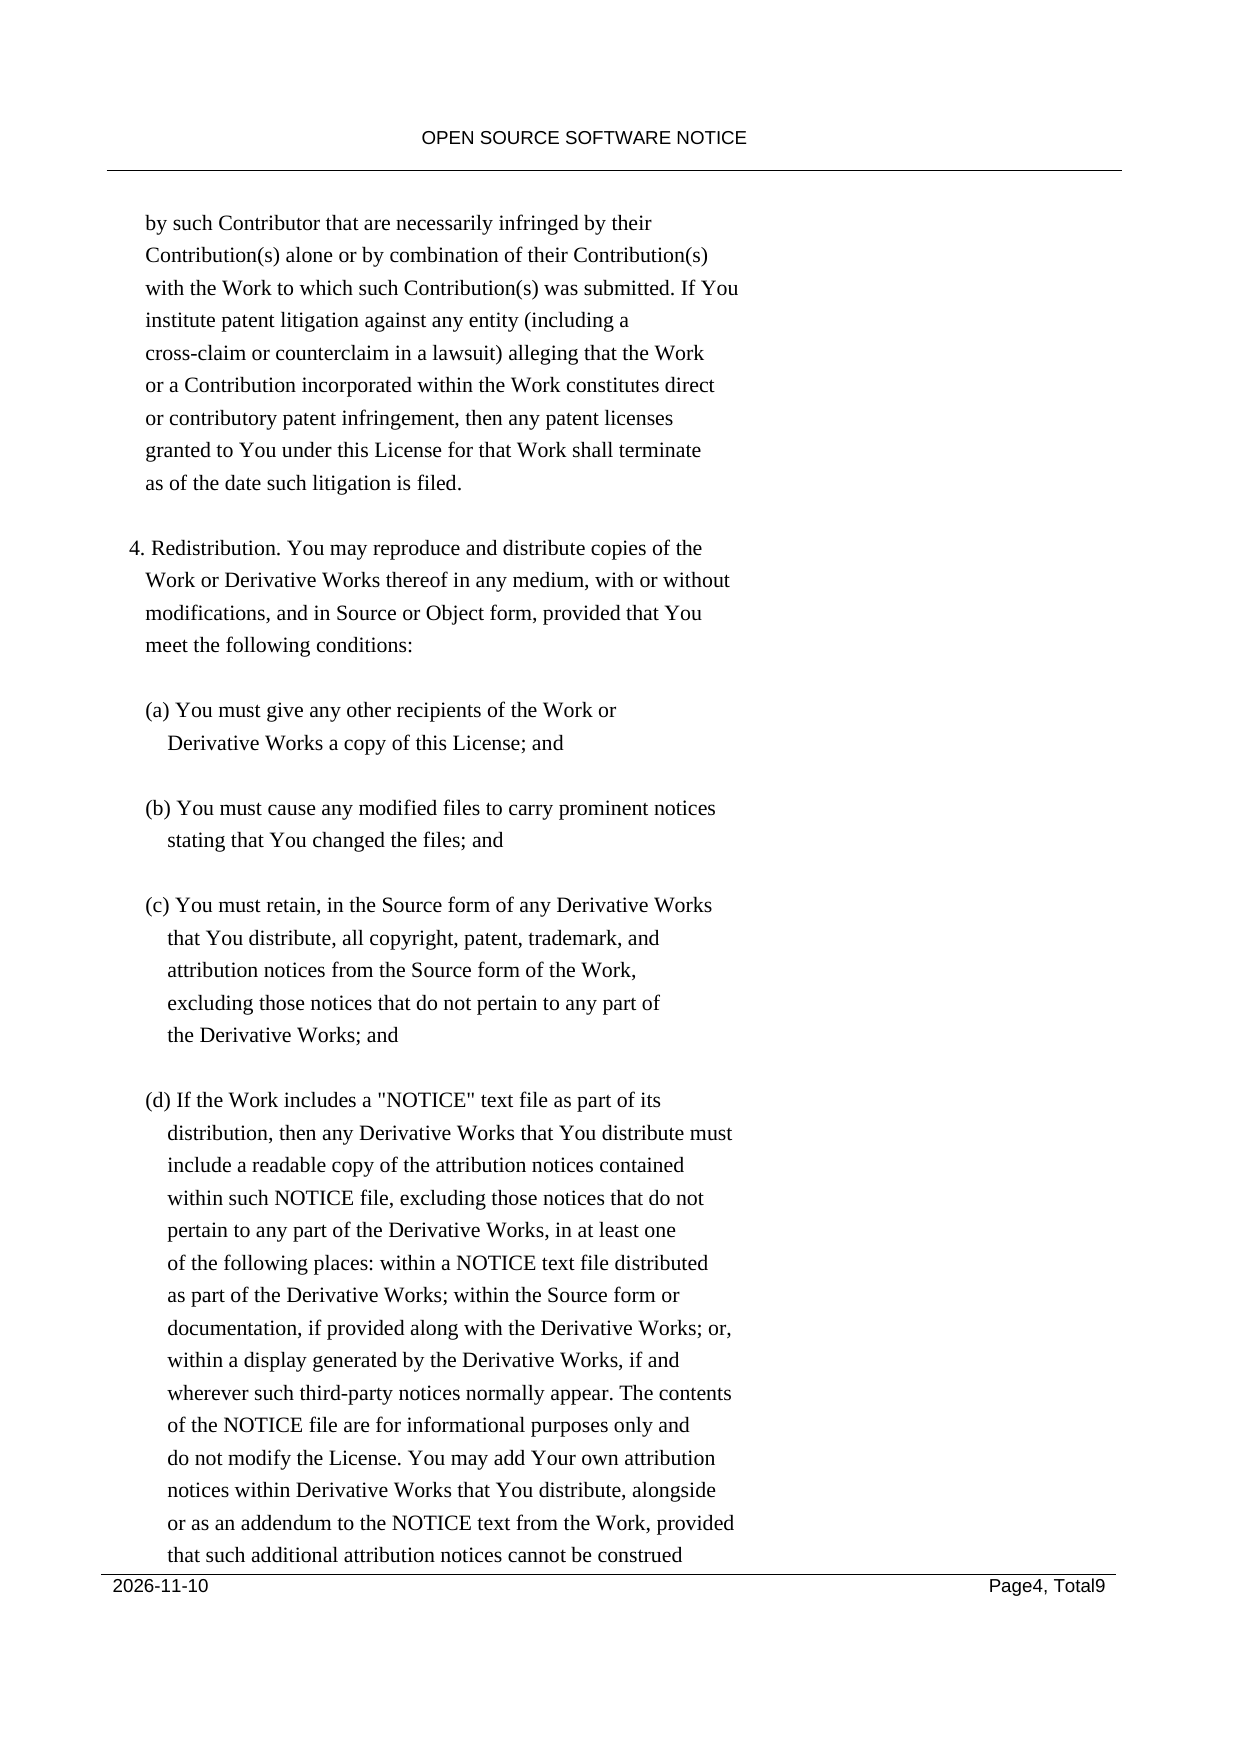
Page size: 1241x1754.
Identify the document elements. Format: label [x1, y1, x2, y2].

text [112, 206, 1128, 1571]
